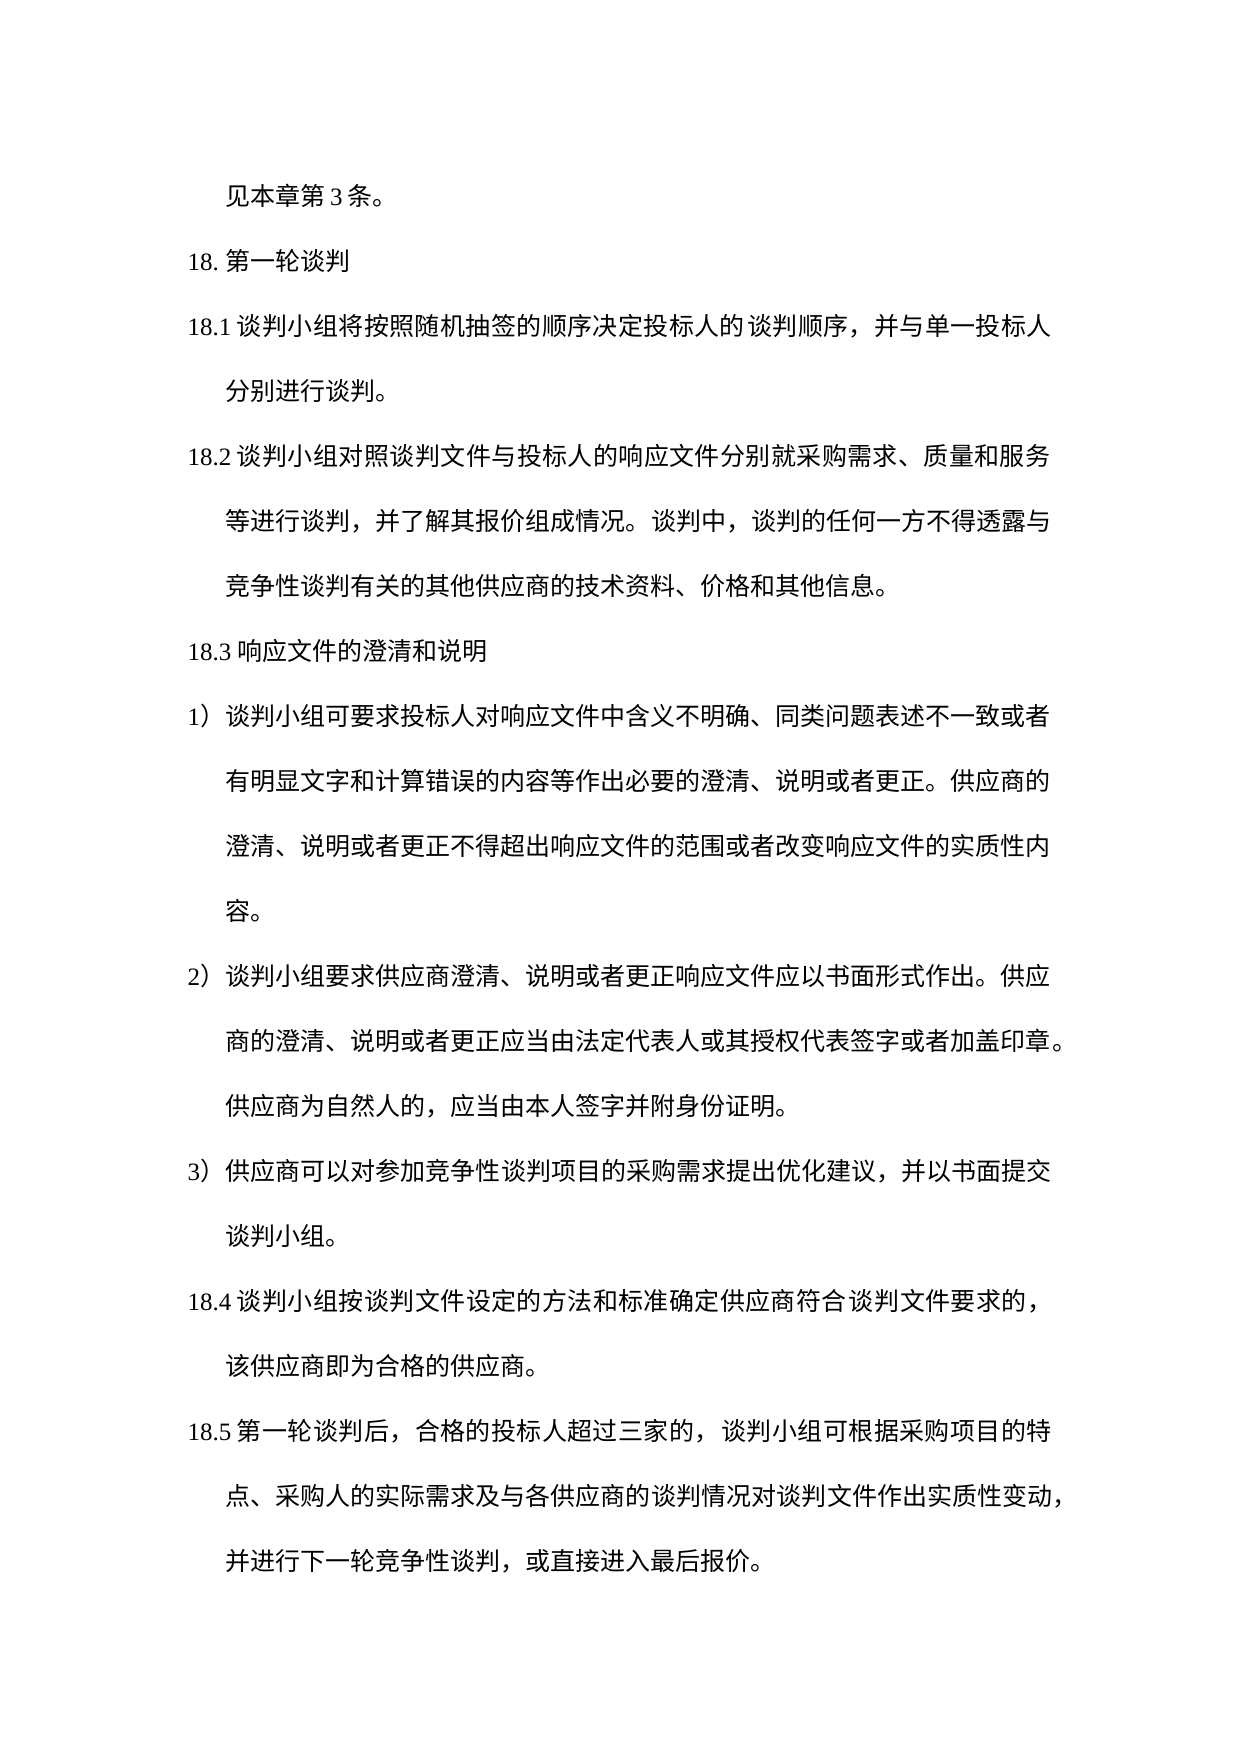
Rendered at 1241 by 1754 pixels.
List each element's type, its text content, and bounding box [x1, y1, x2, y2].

text 18.5第一轮谈判后，合格的投标人超过三家的，谈判小组可根据采购项目的特点、采购人的实际需求及与各供应商的谈判情况对谈判文件作出实质性变动，并进行下一轮竞争性谈判，或直接进入最后报价。 [187, 1397, 1053, 1592]
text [187, 162, 1053, 227]
text 18.2谈判小组对照谈判文件与投标人的响应文件分别就采购需求、质量和服务等进行谈判，并了解其报价组成情况。谈判中，谈判的任何一方不得透露与竞争性谈判有关的其他供应商的技术资料、价格和其他信息。 [187, 422, 1053, 617]
text 18. 第一轮谈判 [187, 227, 1053, 292]
text 18.1谈判小组将按照随机抽签的顺序决定投标人的谈判顺序，并与单一投标人分别进行谈判。 [187, 292, 1053, 422]
text 2）谈判小组要求供应商澄清、说明或者更正响应文件应以书面形式作出。供应商的澄清、说明或者更正应当由法定代表人或其授权代表签字或者加盖印章。供应商为自然人的，应当由本人签字并附身份证明。 [187, 942, 1053, 1137]
text 3）供应商可以对参加竞争性谈判项目的采购需求提出优化建议，并以书面提交谈判小组。 [187, 1137, 1053, 1267]
text 18.4谈判小组按谈判文件设定的方法和标准确定供应商符合谈判文件要求的，该供应商即为合格的供应商。 [187, 1267, 1053, 1397]
text 1）谈判小组可要求投标人对响应文件中含义不明确、同类问题表述不一致或者有明显文字和计算错误的内容等作出必要的澄清、说明或者更正。供应商的澄清、说明或者更正不得超出响应文件的范围或者改变响应文件的实质性内容。 [187, 682, 1053, 942]
text 18.3 响应文件的澄清和说明 [187, 617, 1053, 682]
